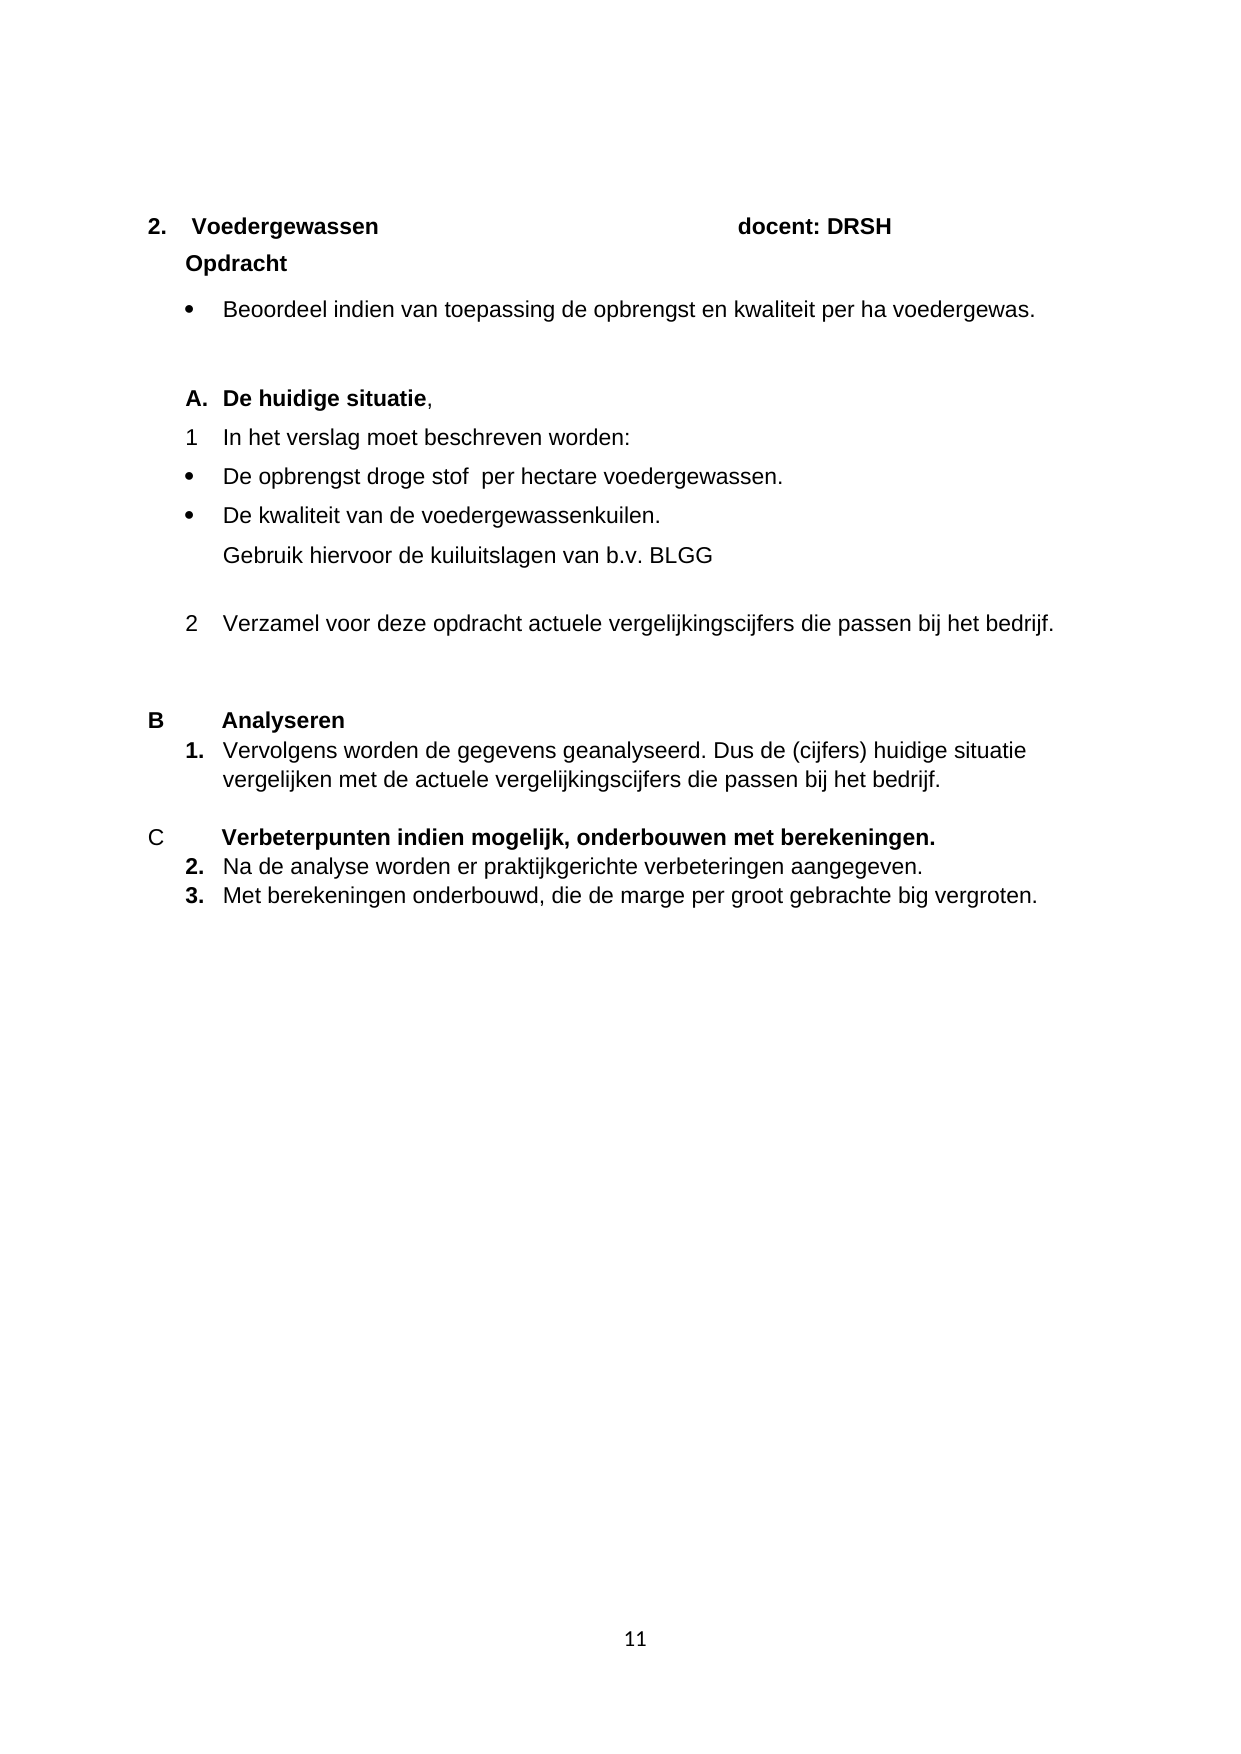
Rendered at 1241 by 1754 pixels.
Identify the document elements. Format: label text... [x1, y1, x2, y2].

list De opbrengst droge stof per hectare voedergewassen. [185, 461, 1122, 491]
text Opdracht [148, 250, 1122, 276]
list In het verslag moet beschreven worden: [185, 422, 1122, 451]
list De huidige situatie, [185, 383, 1122, 412]
list Vervolgens worden de gegevens geanalyseerd. Dus de (cijfers) huidige situatie vergelijken met de actuele vergelijkingscijfers die passen bij het bedrijf. [185, 735, 1122, 793]
list De kwaliteit van de voedergewassenkuilen. [185, 501, 1122, 530]
list Verzamel voor deze opdracht actuele vergelijkingscijfers die passen bij het bedrijf. [185, 608, 1122, 637]
text B Analyseren [148, 706, 1122, 735]
list Na de analyse worden er praktijkgerichte verbeteringen aangegeven. [185, 851, 1122, 881]
text Gebruik hiervoor de kuiluitslagen van b.v. BLGG [223, 540, 1122, 569]
list Met berekeningen onderbouwd, die de marge per groot gebrachte big vergroten. [185, 881, 1122, 910]
text C Verbeterpunten indien mogelijk, onderbouwen met berekeningen. [148, 822, 1122, 851]
list Beoordeel indien van toepassing de opbrengst en kwaliteit per ha voedergewas. [185, 290, 1122, 322]
list Voedergewassen docent: DRSH [148, 207, 1122, 240]
